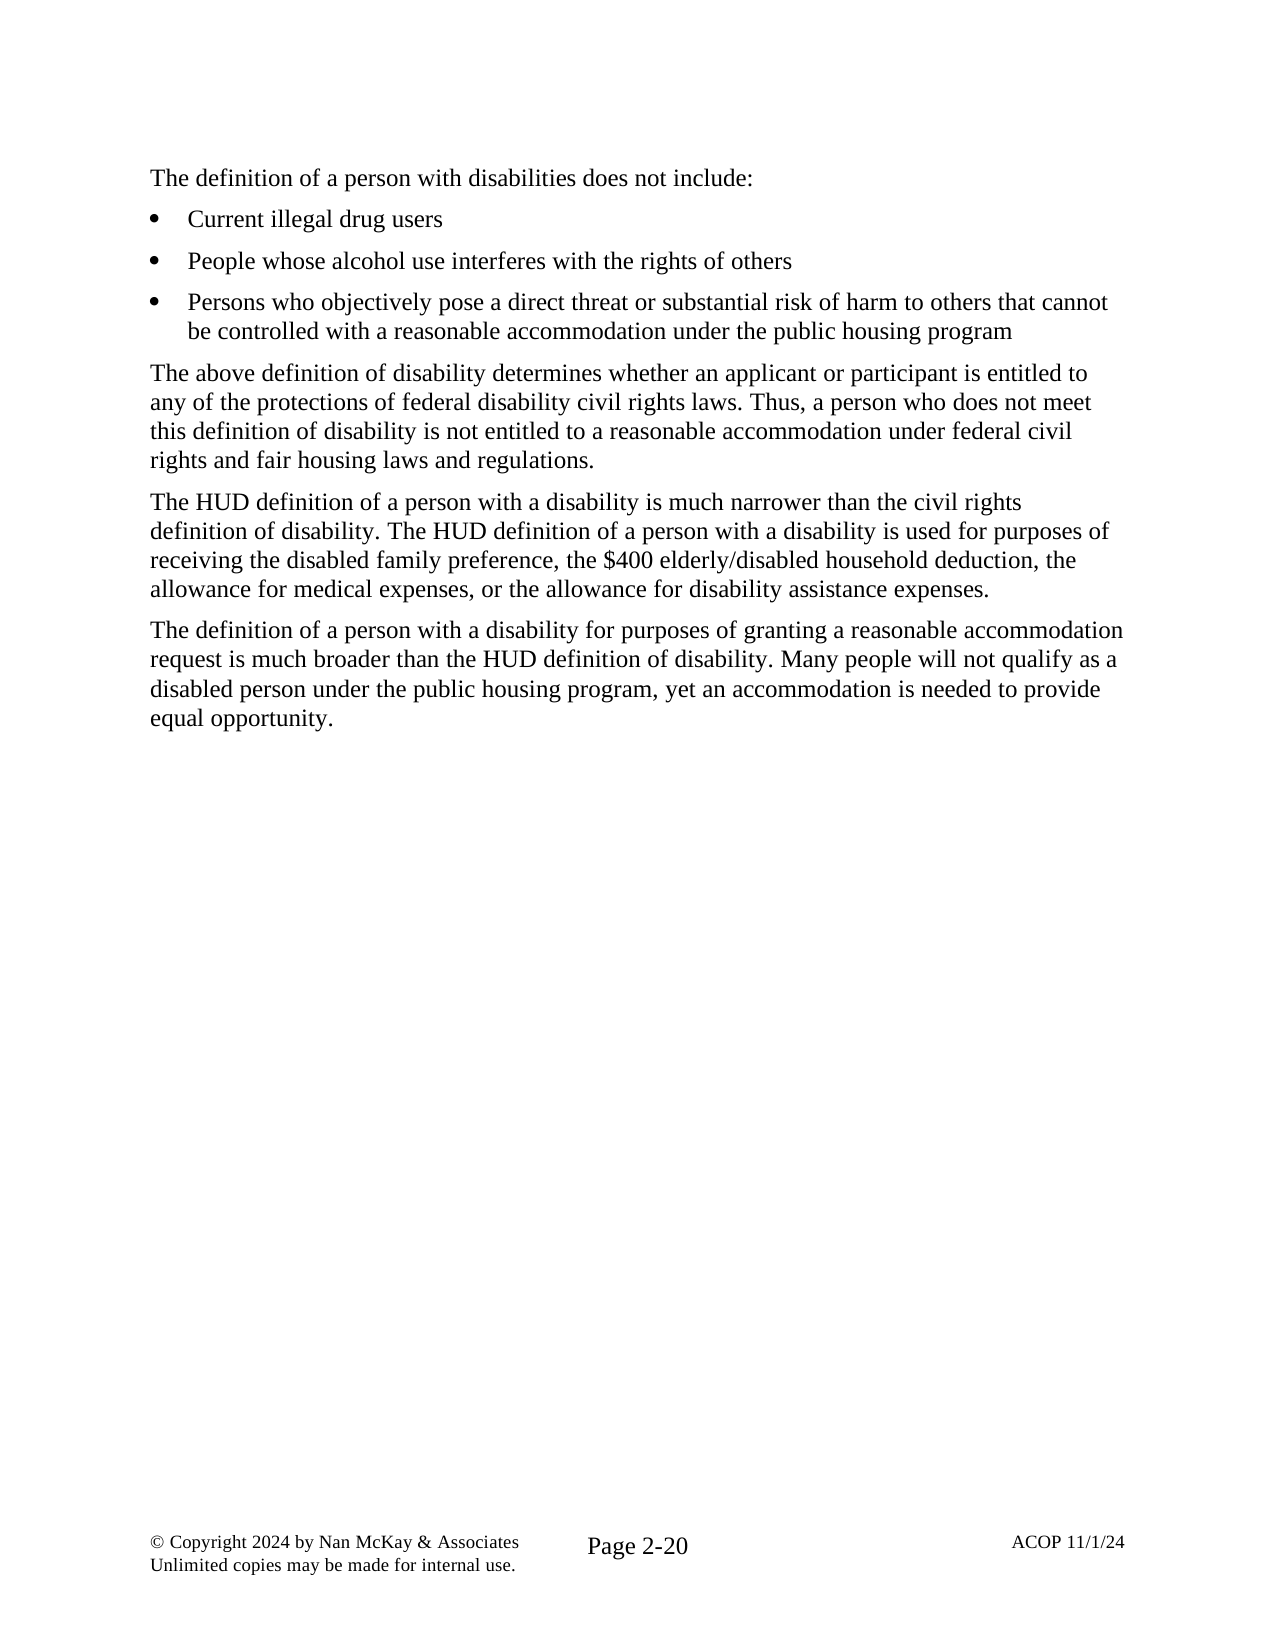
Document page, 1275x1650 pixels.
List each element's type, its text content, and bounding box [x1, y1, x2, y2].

list Persons who objectively pose a direct threat or substantial risk of harm to others that cannot be controlled with a reasonable accommodation under the public housing program [150, 287, 1125, 345]
text The above definition of disability determines whether an applicant or participant is entitled to any of the protections of federal disability civil rights laws. Thus, a person who does not meet this definition of disability is not entitled to a reasonable accommodation under federal civil rights and fair housing laws and regulations. [150, 358, 1125, 474]
text The HUD definition of a person with a disability is much narrower than the civil rights definition of disability. The HUD definition of a person with a disability is used for purposes of receiving the disabled family preference, the $400 elderly/disabled household deduction, the allowance for medical expenses, or the allowance for disability assistance expenses. [150, 487, 1125, 603]
list Current illegal drug users [150, 204, 1125, 233]
subtitle The definition of a person with a disability for purposes of granting a reasonable accommodation request is much broader than the HUD definition of disability. Many people will not qualify as a disabled person under the public housing program, yet an accommodation is needed to provide equal opportunity. [150, 615, 1125, 732]
list People whose alcohol use interferes with the rights of others [150, 246, 1125, 275]
text The definition of a person with disabilities does not include: [150, 162, 1125, 192]
